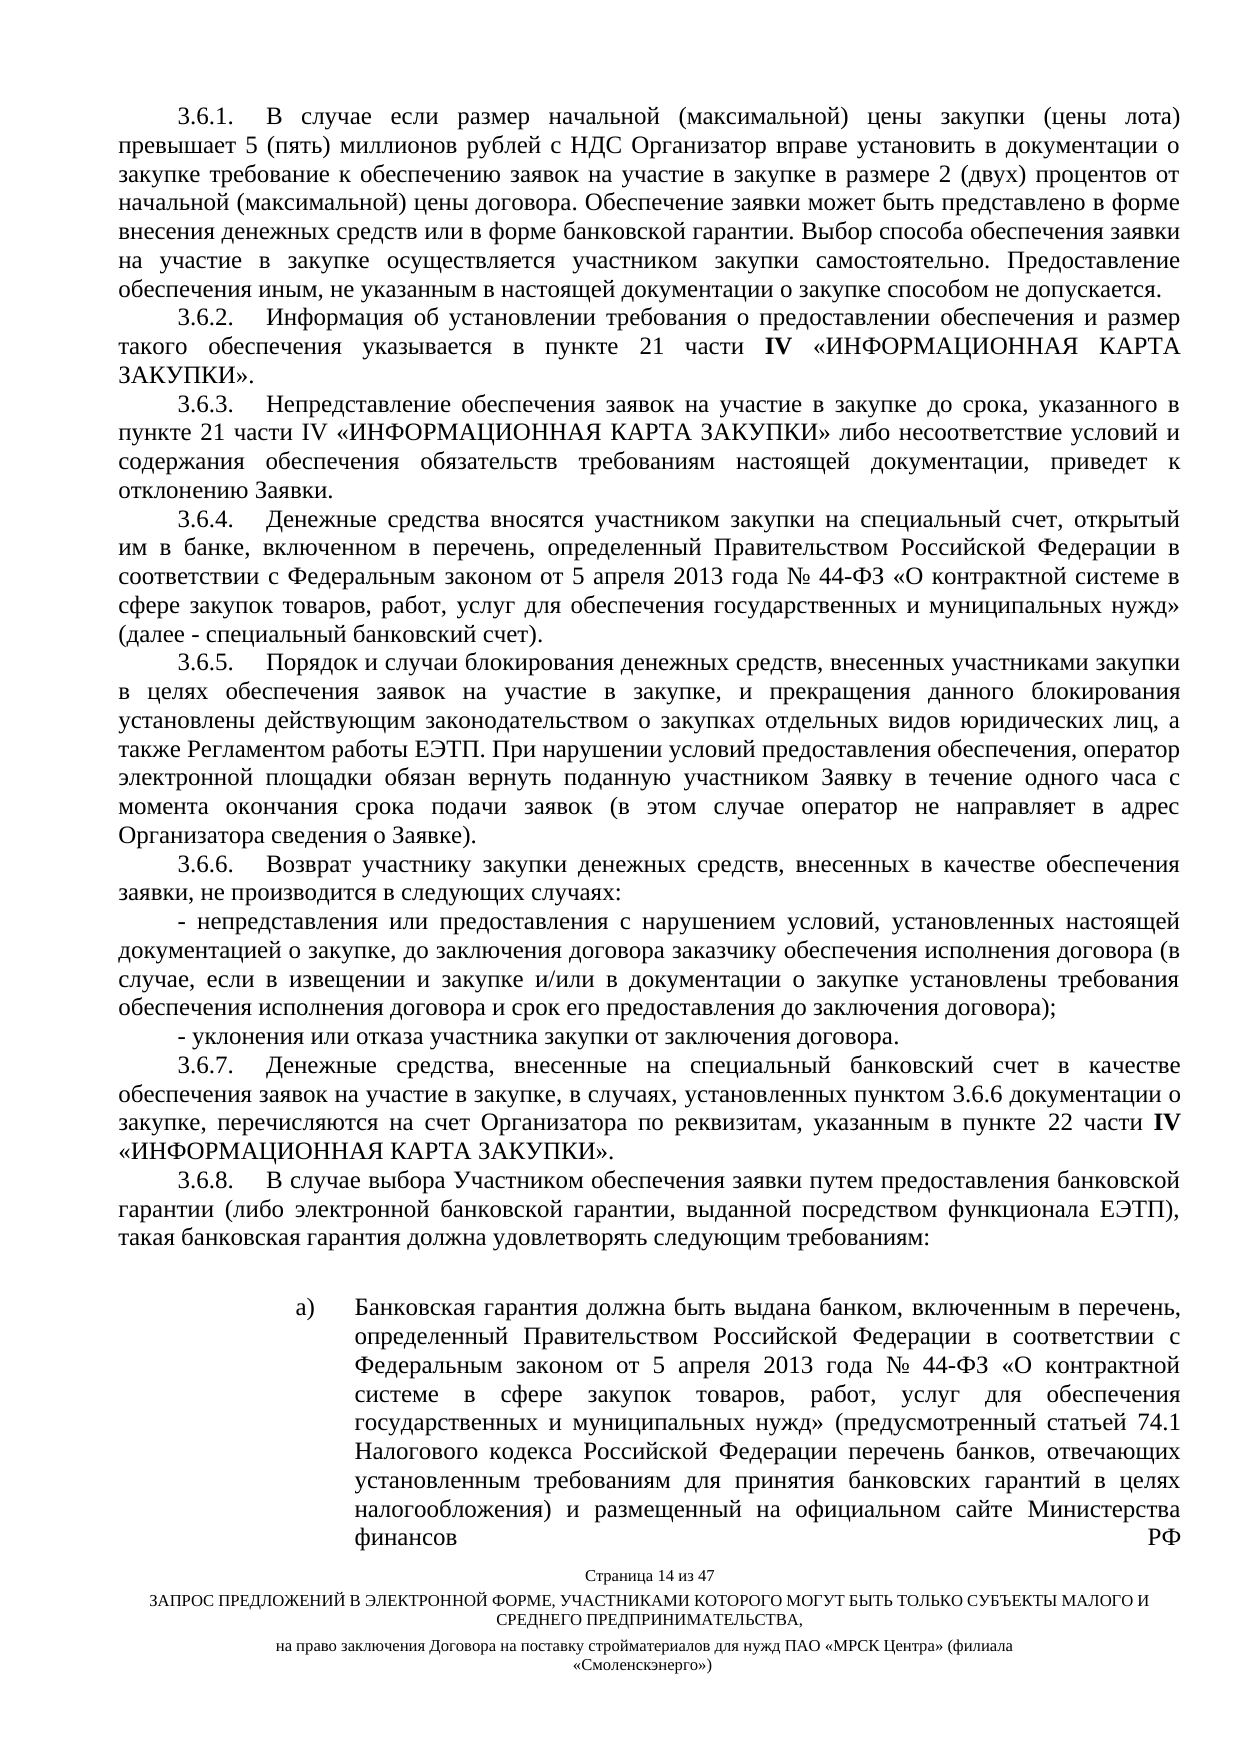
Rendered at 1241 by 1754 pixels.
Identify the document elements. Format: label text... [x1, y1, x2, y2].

subtitle В случае выбора Участником обеспечения заявки путем предоставления банковской гарантии (либо электронной банковской гарантии, выданной посредством функционала ЕЭТП), такая банковская гарантия должна удовлетворять следующим требованиям: [118, 1165, 1181, 1251]
subtitle Непредставление обеспечения заявок на участие в закупке до срока, указанного в пункте 21 части IV «ИНФОРМАЦИОННАЯ КАРТА ЗАКУПКИ» либо несоответствие условий и содержания обеспечения обязательств требованиям настоящей документации, приведет к отклонению Заявки. [118, 389, 1181, 504]
subtitle Возврат участнику закупки денежных средств, внесенных в качестве обеспечения заявки, не производится в следующих случаях: [118, 849, 1181, 906]
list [295, 1292, 1181, 1551]
subtitle Порядок и случаи блокирования денежных средств, внесенных участниками закупки в целях обеспечения заявок на участие в закупке, и прекращения данного блокирования установлены действующим законодательством о закупках отдельных видов юридических лиц, а также Регламентом работы ЕЭТП. При нарушении условий предоставления обеспечения, оператор электронной площадки обязан вернуть поданную участником Заявку в течение одного часа с момента окончания срока подачи заявок (в этом случае оператор не направляет в адрес Организатора сведения о Заявке). [118, 647, 1181, 849]
text - непредставления или предоставления с нарушением условий, установленных настоящей документацией о закупке, до заключения договора заказчику обеспечения исполнения договора (в случае, если в извещении и закупке и/или в документации о закупке установлены требования обеспечения исполнения договора и срок его предоставления до заключения договора); [118, 906, 1181, 1021]
subtitle Информация об установлении требования о предоставлении обеспечения и размер такого обеспечения указывается в пункте 21 части IV «ИНФОРМАЦИОННАЯ КАРТА ЗАКУПКИ». [118, 302, 1181, 389]
subtitle Денежные средства, внесенные на специальный банковский счет в качестве обеспечения заявок на участие в закупке, в случаях, установленных пунктом 3.6.6 документации о закупке, перечисляются на счет Организатора по реквизитам, указанным в пункте 22 части IV «ИНФОРМАЦИОННАЯ КАРТА ЗАКУПКИ». [118, 1050, 1181, 1165]
text - уклонения или отказа участника закупки от заключения договора. [118, 1021, 1181, 1050]
subtitle В случае если размер начальной (максимальной) цены закупки (цены лота) превышает 5 (пять) миллионов рублей с НДС Организатор вправе установить в документации о закупке требование к обеспечению заявок на участие в закупке в размере 2 (двух) процентов от начальной (максимальной) цены договора. Обеспечение заявки может быть представлено в форме внесения денежных средств или в форме банковской гарантии. Выбор способа обеспечения заявки на участие в закупке осуществляется участником закупки самостоятельно. Предоставление обеспечения иным, не указанным в настоящей документации о закупке способом не допускается. [118, 101, 1181, 302]
subtitle Денежные средства вносятся участником закупки на специальный счет, открытый им в банке, включенном в перечень, определенный Правительством Российской Федерации в соответствии с Федеральным законом от 5 апреля 2013 года № 44-ФЗ «О контрактной системе в сфере закупок товаров, работ, услуг для обеспечения государственных и муниципальных нужд» (далее - специальный банковский счет). [118, 504, 1181, 647]
